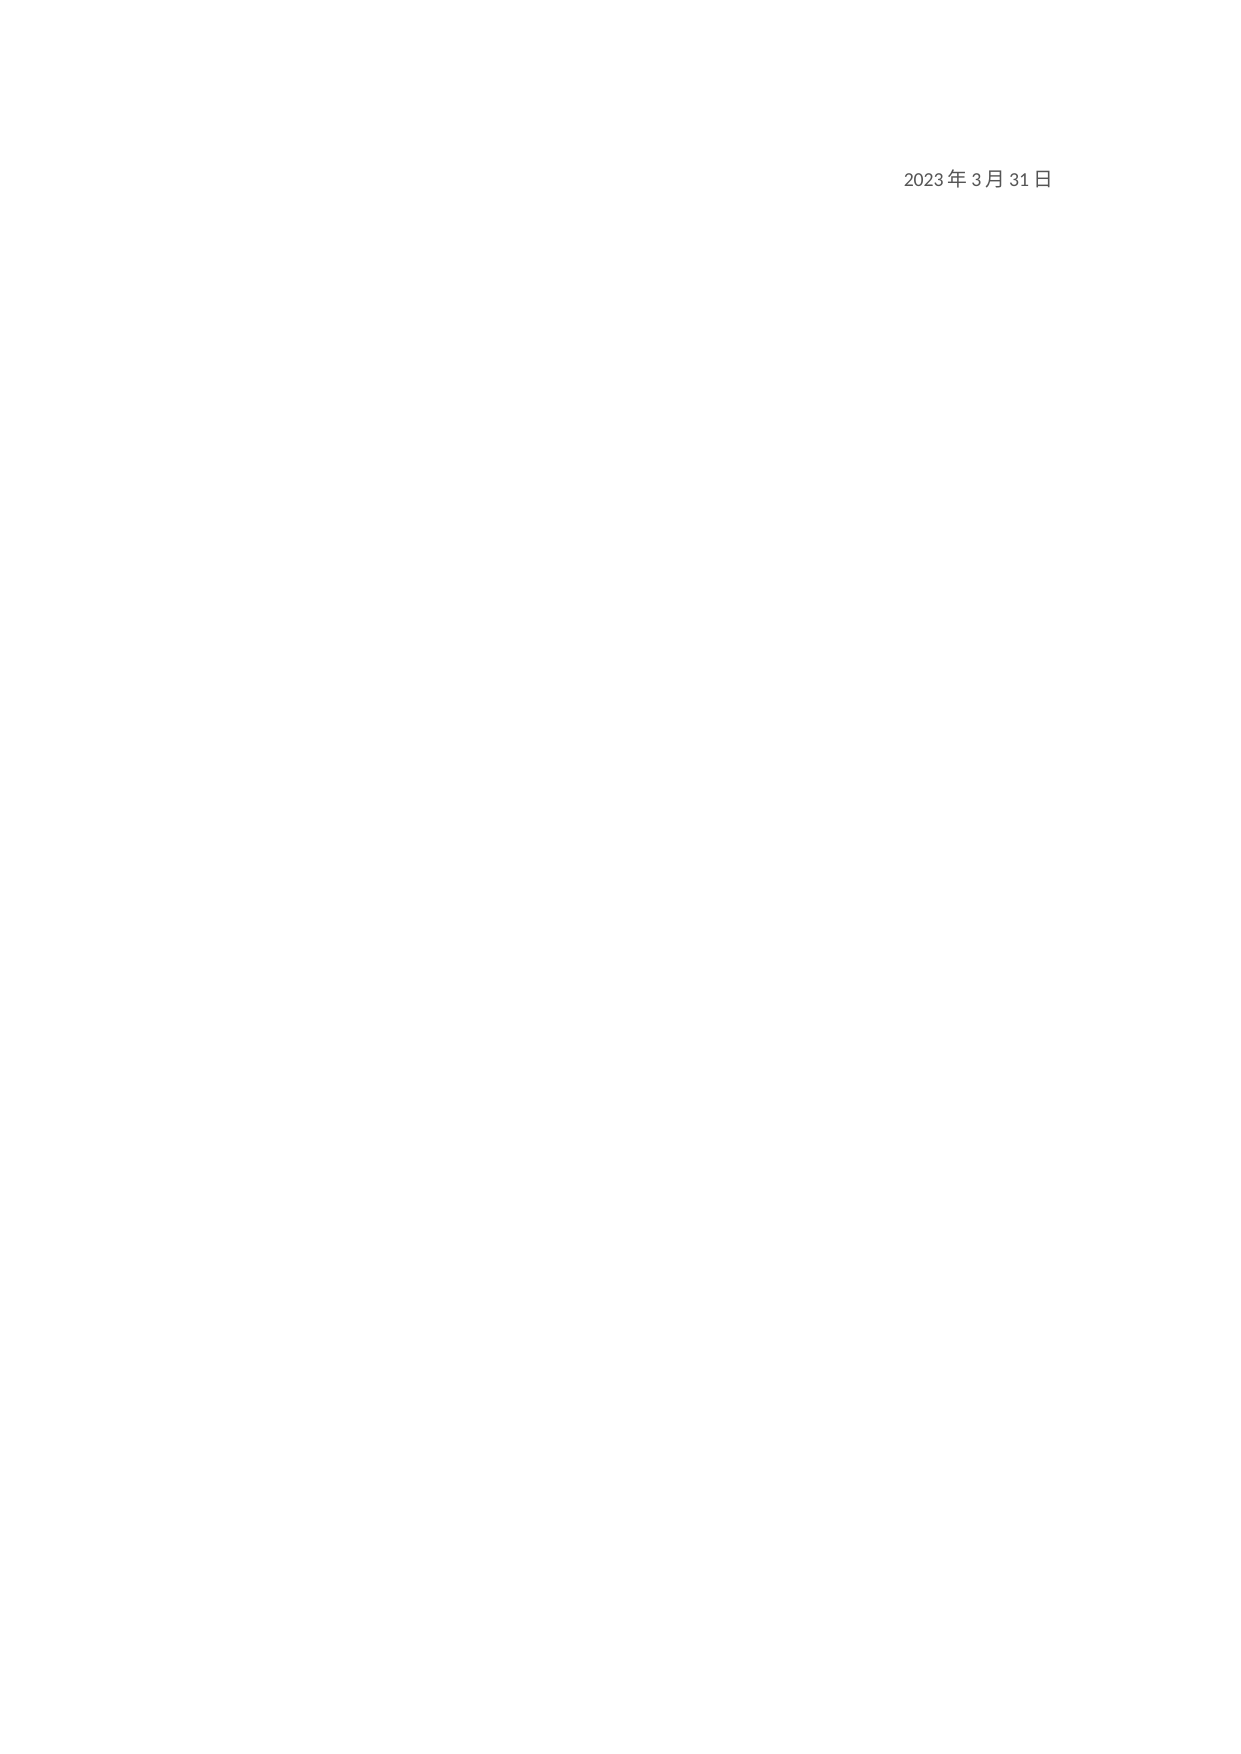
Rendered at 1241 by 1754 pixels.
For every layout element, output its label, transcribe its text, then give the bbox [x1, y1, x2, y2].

text 2023年3月31日 [187, 162, 1053, 194]
